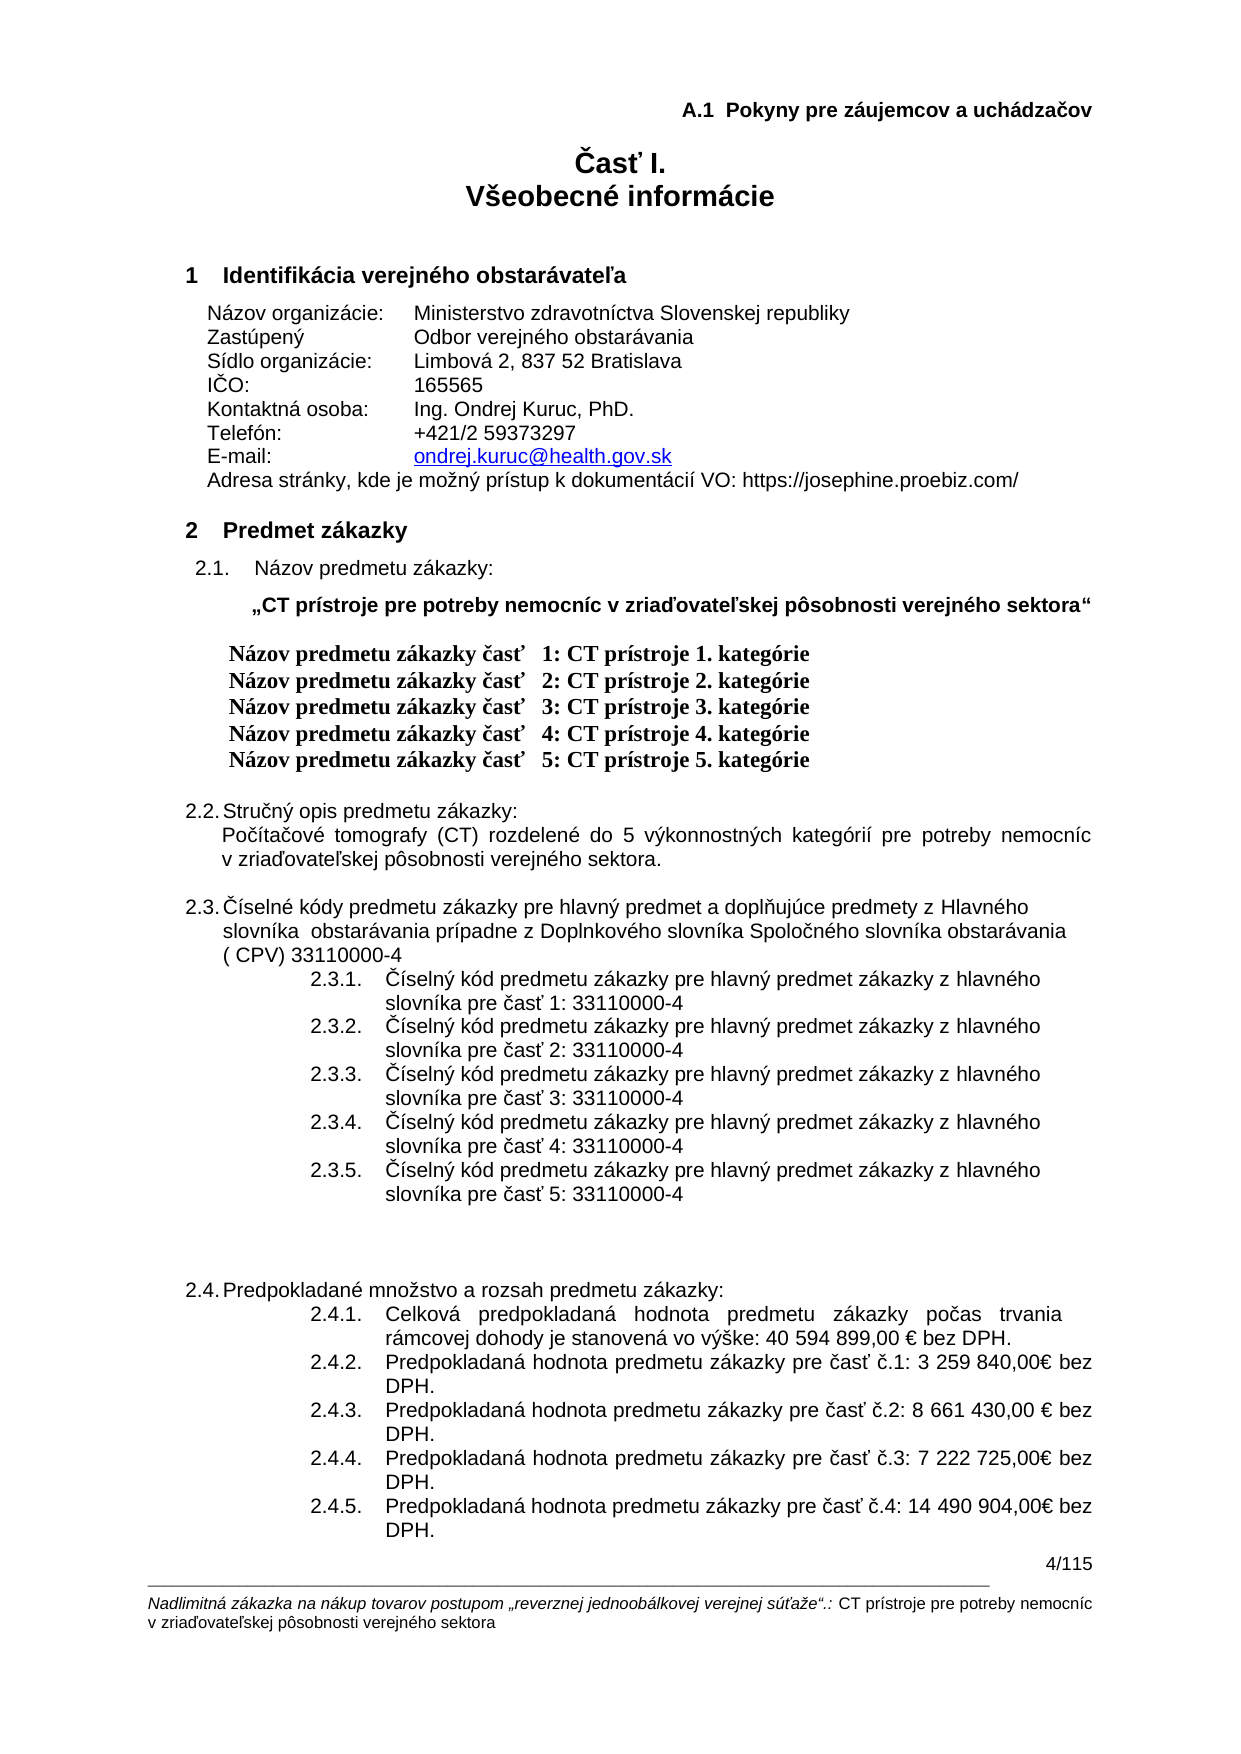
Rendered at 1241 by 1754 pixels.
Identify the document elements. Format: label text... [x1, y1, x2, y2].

list Stručný opis predmetu zákazky: [185, 799, 1092, 823]
subtitle Časť I. [148, 146, 1092, 179]
text Názov predmetu zákazky časť 5: CT prístroje 5. kategórie [228, 746, 1092, 772]
list Predpokladaná hodnota predmetu zákazky pre časť č.2: 8 661 430,00 € bez DPH. [310, 1398, 1092, 1446]
list Číselný kód predmetu zákazky pre hlavný predmet zákazky z hlavného slovníka pre časť 1: 33110000-4 [310, 966, 1092, 1014]
list Celková predpokladaná hodnota predmetu zákazky počas trvania rámcovej dohody je stanovená vo výške: 40 594 899,00 € bez DPH. [310, 1302, 1063, 1350]
text Názov organizácie: Ministerstvo zdravotníctva Slovenskej republiky [207, 301, 1092, 324]
text Názov predmetu zákazky časť 4: CT prístroje 4. kategórie [228, 719, 1092, 746]
list Číselný kód predmetu zákazky pre hlavný predmet zákazky z hlavného slovníka pre časť 5: 33110000-4 [310, 1158, 1092, 1206]
text Kontaktná osoba: Ing. Ondrej Kuruc, PhD. [207, 396, 1092, 420]
text „CT prístroje pre potreby nemocníc v zriaďovateľskej pôsobnosti verejného sektora“ [251, 593, 1092, 617]
text Telefón: +421/2 59373297 [207, 420, 1092, 444]
subtitle Identifikácia verejného obstarávateľa [185, 262, 1092, 288]
text IČO: 165565 [207, 372, 1092, 396]
text Počítačové tomografy (CT) rozdelené do 5 výkonnostných kategórií pre potreby nemocníc v zriaďovateľskej pôsobnosti verejného sektora. [222, 823, 1092, 871]
text A.1 Pokyny pre záujemcov a uchádzačov [148, 98, 1092, 122]
list Názov predmetu zákazky: [195, 556, 1092, 580]
text E-mail: ondrej.kuruc@health.gov.sk [207, 444, 1092, 468]
list Predpokladaná hodnota predmetu zákazky pre časť č.3: 7 222 725,00€ bez DPH. [310, 1446, 1092, 1493]
text Názov predmetu zákazky časť 1: CT prístroje 1. kategórie [228, 641, 1092, 667]
text Adresa stránky, kde je možný prístup k dokumentácií VO: https://josephine.proebiz.com/ [207, 468, 1092, 492]
list Predpokladaná hodnota predmetu zákazky pre časť č.4: 14 490 904,00€ bez DPH. [310, 1493, 1092, 1541]
text Sídlo organizácie: Limbová 2, 837 52 Bratislava [207, 348, 1092, 372]
text Názov predmetu zákazky časť 2: CT prístroje 2. kategórie [228, 667, 1092, 693]
list Číselný kód predmetu zákazky pre hlavný predmet zákazky z hlavného slovníka pre časť 3: 33110000-4 [310, 1062, 1092, 1110]
subtitle Predmet zákazky [185, 517, 1092, 544]
list Číselný kód predmetu zákazky pre hlavný predmet zákazky z hlavného slovníka pre časť 2: 33110000-4 [310, 1014, 1092, 1062]
text Názov predmetu zákazky časť 3: CT prístroje 3. kategórie [228, 693, 1092, 719]
list Predpokladané množstvo a rozsah predmetu zákazky: [185, 1278, 1092, 1302]
subtitle Všeobecné informácie [148, 179, 1092, 213]
list Číselný kód predmetu zákazky pre hlavný predmet zákazky z hlavného slovníka pre časť 4: 33110000-4 [310, 1110, 1092, 1158]
list Číselné kódy predmetu zákazky pre hlavný predmet a doplňujúce predmety z Hlavného slovníka obstarávania prípadne z Doplnkového slovníka Spoločného slovníka obstarávania ( CPV) 33110000-4 [185, 894, 1092, 966]
list Predpokladaná hodnota predmetu zákazky pre časť č.1: 3 259 840,00€ bez DPH. [310, 1350, 1092, 1398]
text Zastúpený Odbor verejného obstarávania [207, 324, 1092, 348]
